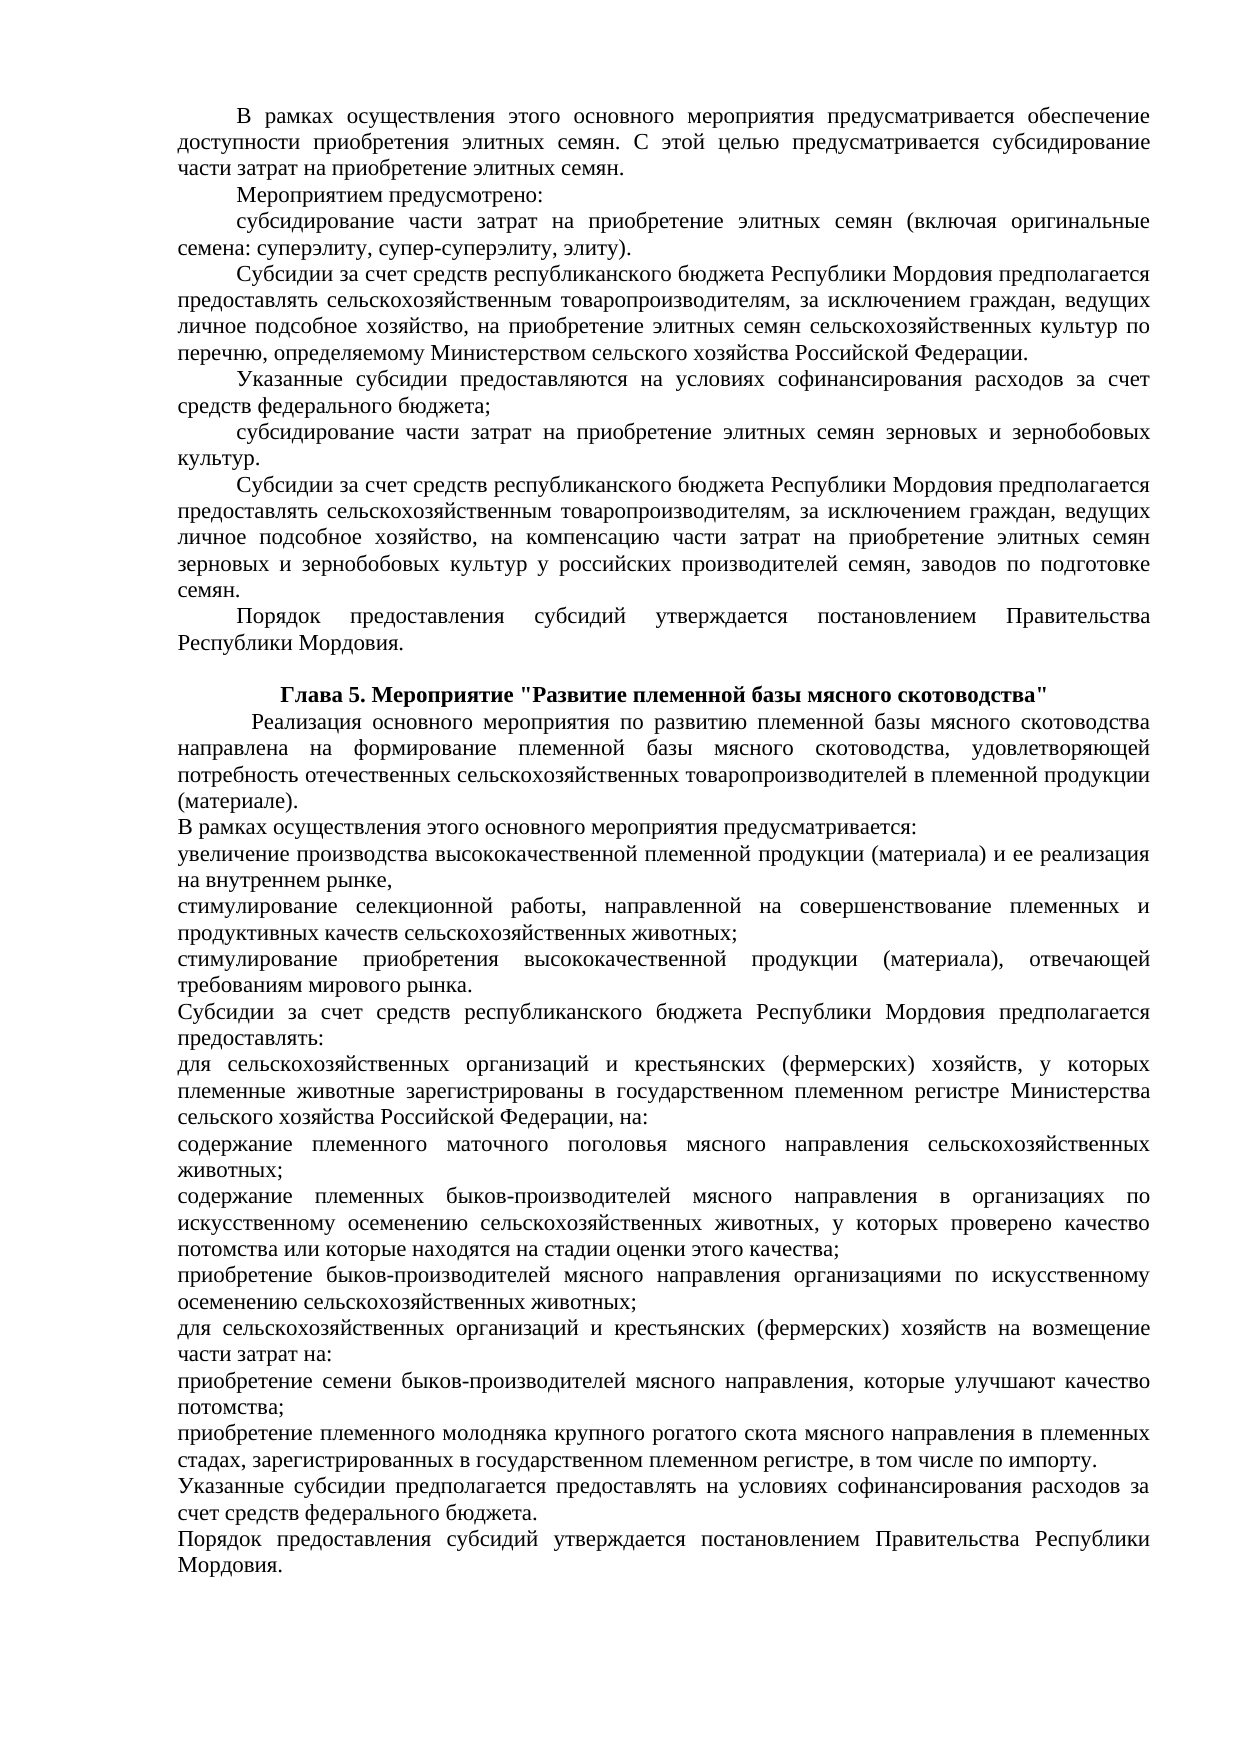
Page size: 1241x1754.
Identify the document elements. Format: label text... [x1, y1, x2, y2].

text стимулирование приобретения высококачественной продукции (материала), отвечающей требованиям мирового рынка. [177, 945, 1152, 998]
text приобретение семени быков-производителей мясного направления, которые улучшают качество потомства; [177, 1367, 1152, 1419]
text приобретение племенного молодняка крупного рогатого скота мясного направления в племенных стадах, зарегистрированных в государственном племенном регистре, в том числе по импорту. [177, 1419, 1152, 1472]
text Указанные субсидии предоставляются на условиях софинансирования расходов за счет средств федерального бюджета; [177, 365, 1152, 418]
text стимулирование селекционной работы, направленной на совершенствование племенных и продуктивных качеств сельскохозяйственных животных; [177, 892, 1152, 945]
subtitle Глава 5. Мероприятие "Развитие племенной базы мясного скотоводства" [177, 682, 1152, 708]
text В рамках осуществления этого основного мероприятия предусматривается обеспечение доступности приобретения элитных семян. С этой целью предусматривается субсидирование части затрат на приобретение элитных семян. [177, 102, 1152, 181]
text Субсидии за счет средств республиканского бюджета Республики Мордовия предполагается предоставлять сельскохозяйственным товаропроизводителям, за исключением граждан, ведущих личное подсобное хозяйство, на приобретение элитных семян сельскохозяйственных культур по перечню, определяемому Министерством сельского хозяйства Российской Федерации. [177, 260, 1152, 365]
text Реализация основного мероприятия по развитию племенной базы мясного скотоводства направлена на формирование племенной базы мясного скотоводства, удовлетворяющей потребность отечественных сельскохозяйственных товаропроизводителей в племенной продукции (материале). [177, 708, 1152, 813]
text Субсидии за счет средств республиканского бюджета Республики Мордовия предполагается предоставлять сельскохозяйственным товаропроизводителям, за исключением граждан, ведущих личное подсобное хозяйство, на компенсацию части затрат на приобретение элитных семян зерновых и зернобобовых культур у российских производителей семян, заводов по подготовке семян. [177, 471, 1152, 602]
text приобретение быков-производителей мясного направления организациями по искусственному осеменению сельскохозяйственных животных; [177, 1261, 1152, 1314]
text Порядок предоставления субсидий утверждается постановлением Правительства Республики Мордовия. [177, 1525, 1152, 1578]
text субсидирование части затрат на приобретение элитных семян зерновых и зернобобовых культур. [177, 418, 1152, 471]
text Указанные субсидии предполагается предоставлять на условиях софинансирования расходов за счет средств федерального бюджета. [177, 1472, 1152, 1525]
text содержание племенного маточного поголовья мясного направления сельскохозяйственных животных; [177, 1129, 1152, 1182]
text увеличение производства высококачественной племенной продукции (материала) и ее реализация на внутреннем рынке, [177, 840, 1152, 892]
text для сельскохозяйственных организаций и крестьянских (фермерских) хозяйств на возмещение части затрат на: [177, 1314, 1152, 1367]
text содержание племенных быков-производителей мясного направления в организациях по искусственному осеменению сельскохозяйственных животных, у которых проверено качество потомства или которые находятся на стадии оценки этого качества; [177, 1182, 1152, 1261]
text субсидирование части затрат на приобретение элитных семян (включая оригинальные семена: суперэлиту, супер-суперэлиту, элиту). [177, 207, 1152, 260]
text Порядок предоставления субсидий утверждается постановлением Правительства Республики Мордовия. [177, 602, 1152, 655]
text Мероприятием предусмотрено: [177, 181, 1152, 207]
text для сельскохозяйственных организаций и крестьянских (фермерских) хозяйств, у которых племенные животные зарегистрированы в государственном племенном регистре Министерства сельского хозяйства Российской Федерации, на: [177, 1051, 1152, 1129]
text В рамках осуществления этого основного мероприятия предусматривается: [177, 813, 1152, 840]
text Субсидии за счет средств республиканского бюджета Республики Мордовия предполагается предоставлять: [177, 998, 1152, 1051]
